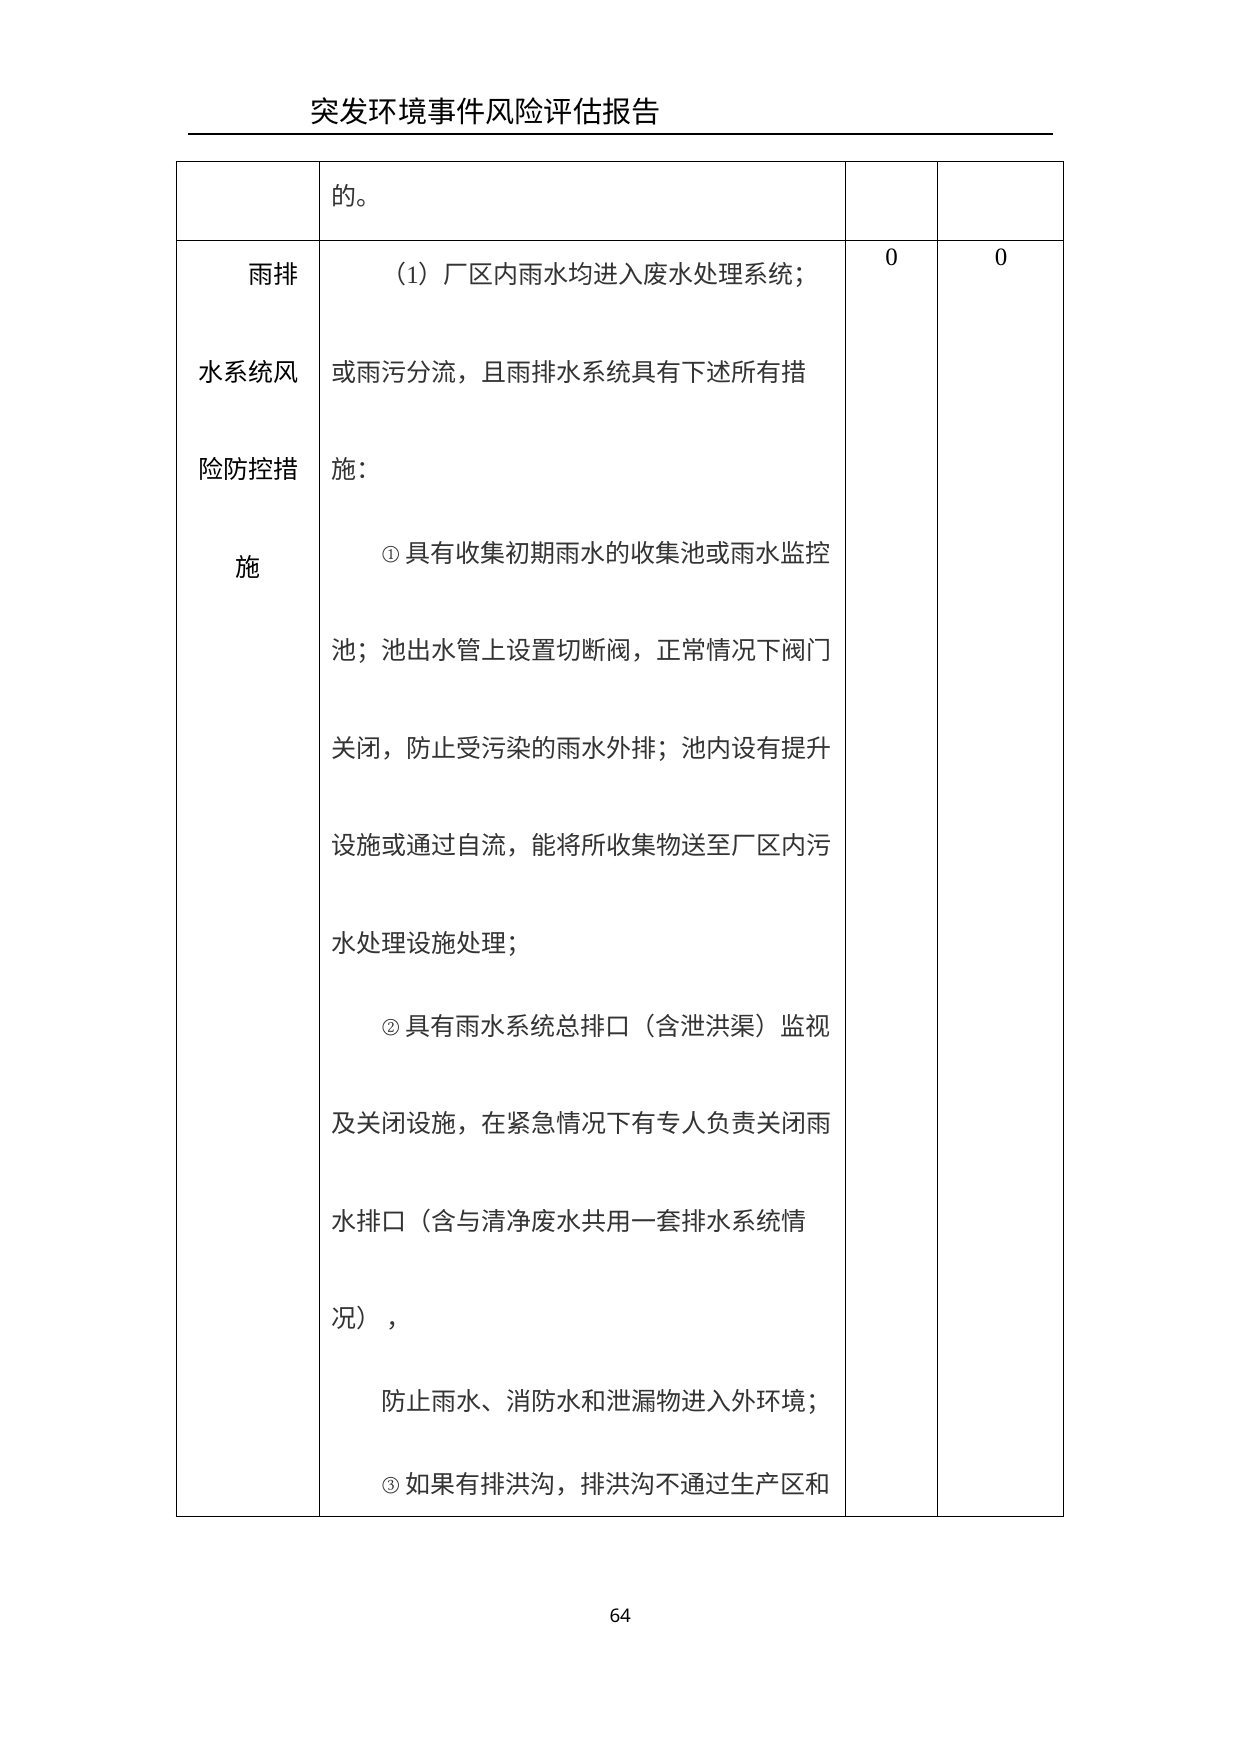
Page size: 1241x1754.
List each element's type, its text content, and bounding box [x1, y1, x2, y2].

table_cell 8 [846, 162, 937, 239]
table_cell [320, 241, 845, 1516]
table_cell 0 [846, 241, 937, 1516]
table_cell 0 [938, 241, 1063, 1516]
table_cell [320, 162, 845, 239]
table_cell 雨排水系统风险防控措施 [177, 241, 319, 1516]
